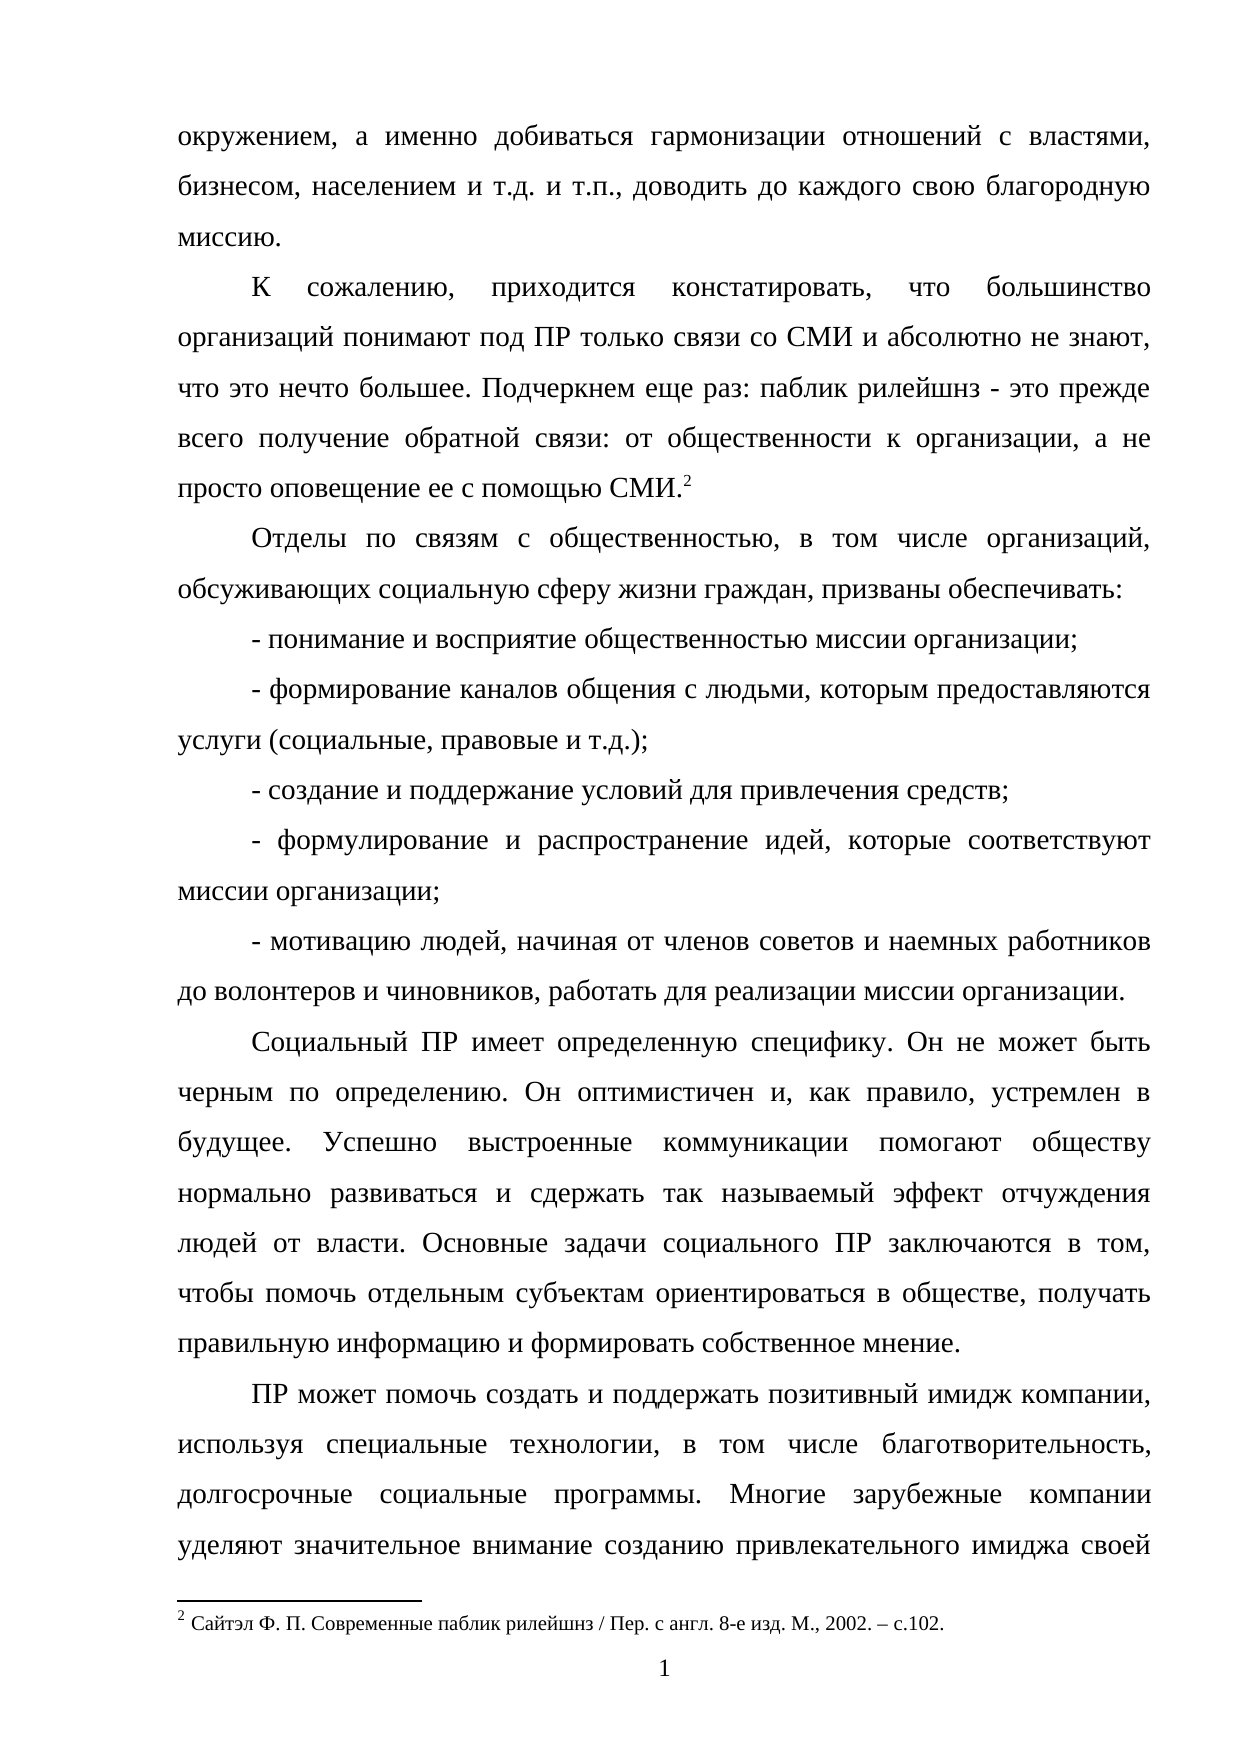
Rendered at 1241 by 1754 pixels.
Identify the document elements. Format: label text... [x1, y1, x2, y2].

text - формирование каналов общения с людьми, которым предоставляются услуги (социальные, правовые и т.д.); [177, 672, 1152, 755]
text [177, 1376, 1152, 1560]
text - создание и поддержание условий для привлечения средств; [177, 772, 1152, 806]
text Социальный ПР имеет определенную специфику. Он не может быть черным по определению. Он оптимистичен и, как правило, устремлен в будущее. Успешно выстроенные коммуникации помогают обществу нормально развиваться и сдержать так называемый эффект отчуждения людей от власти. Основные задачи социального ПР заключаются в том, чтобы помочь отдельным субъектам ориентироваться в обществе, получать правильную информацию и формировать собственное мнение. [177, 1024, 1152, 1359]
text К сожалению, приходится констатировать, что большинство организаций понимают под ПР только связи со СМИ и абсолютно не знают, что это нечто большее. Подчеркнем еще раз: паблик рилейшнз - это прежде всего получение обратной связи: от общественности к организации, а не просто оповещение ее с помощью СМИ. [177, 269, 1152, 504]
text - формулирование и распространение идей, которые соответствуют миссии организации; [177, 822, 1152, 906]
text Отделы по связям с общественностью, в том числе организаций, обсуживающих социальную сферу жизни граждан, призваны обеспечивать: [177, 521, 1152, 604]
text - мотивацию людей, начиная от членов советов и наемных работников до волонтеров и чиновников, работать для реализации миссии организации. [177, 923, 1152, 1007]
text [177, 118, 1152, 252]
text - понимание и восприятие общественностью миссии организации; [177, 621, 1152, 655]
